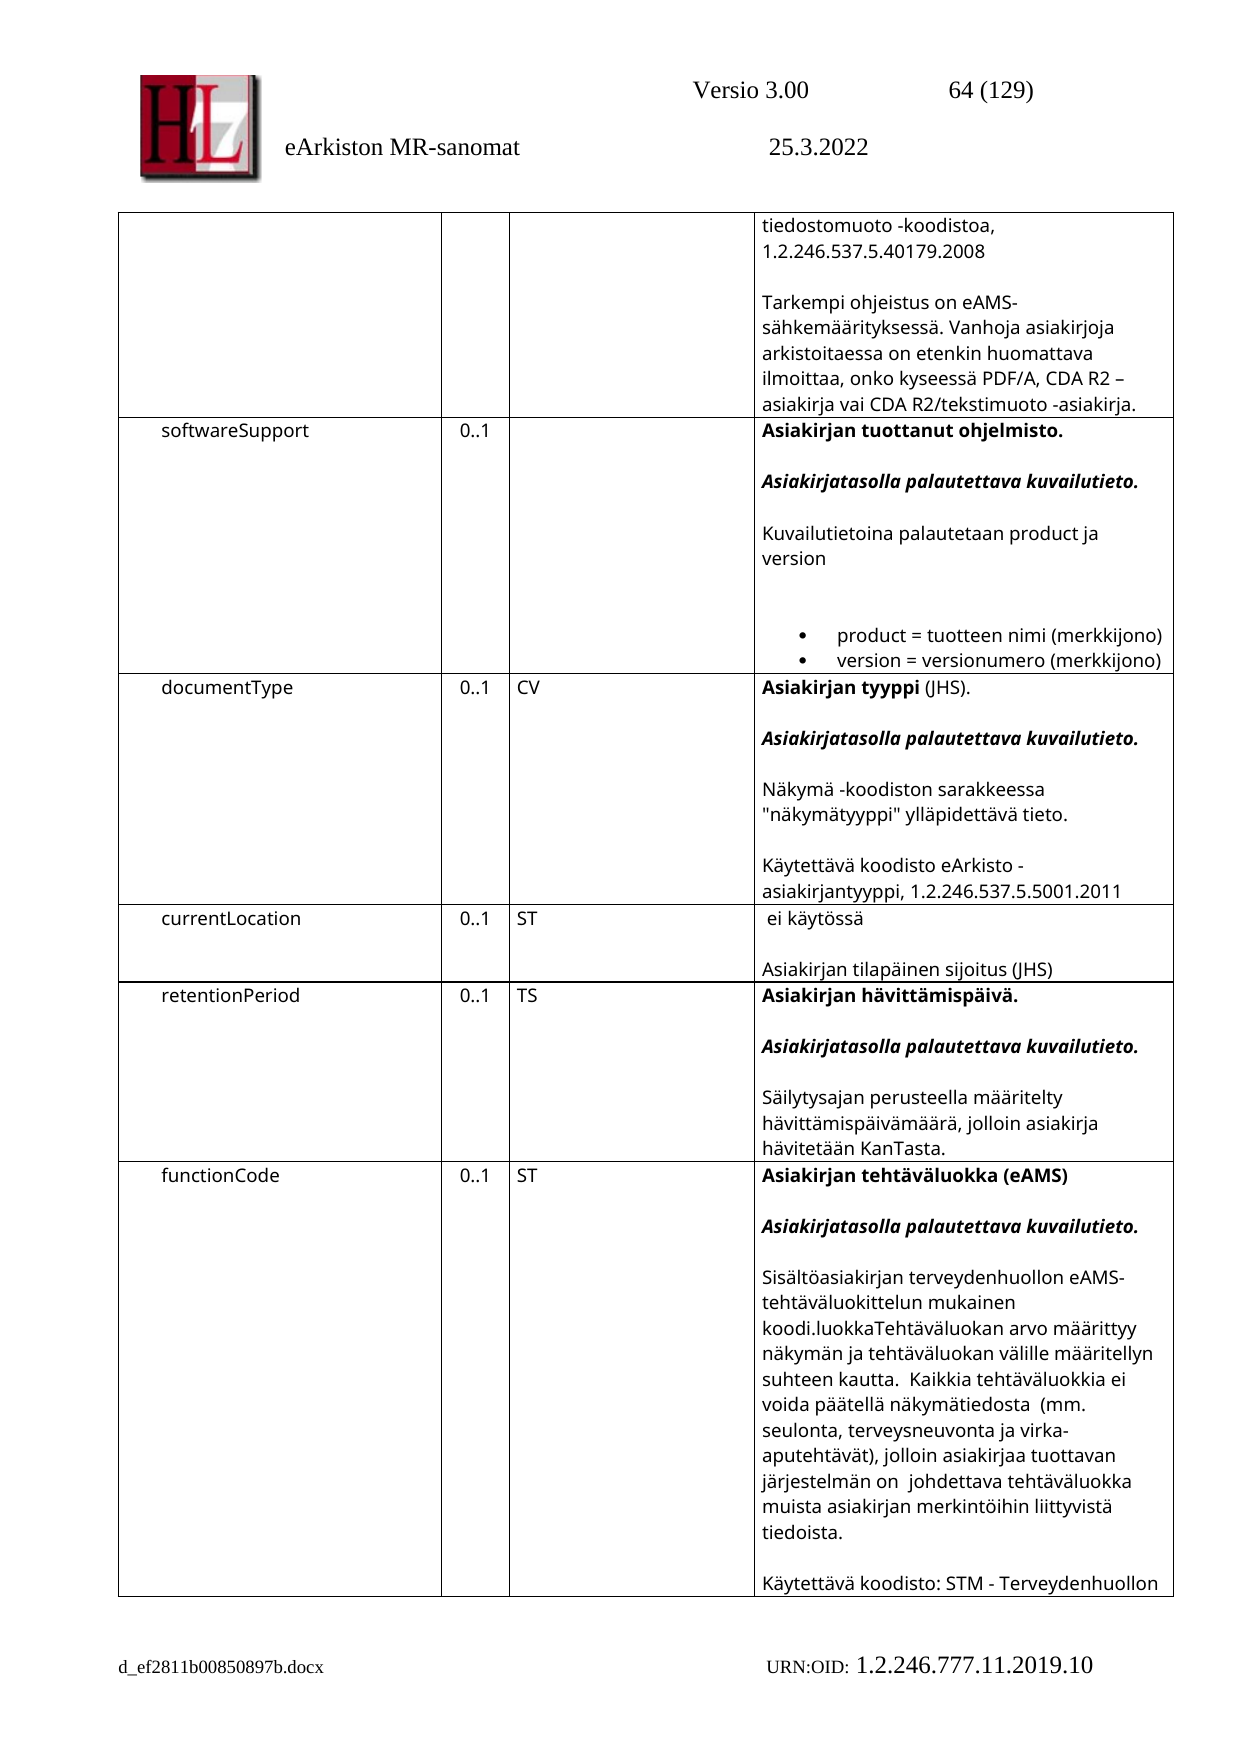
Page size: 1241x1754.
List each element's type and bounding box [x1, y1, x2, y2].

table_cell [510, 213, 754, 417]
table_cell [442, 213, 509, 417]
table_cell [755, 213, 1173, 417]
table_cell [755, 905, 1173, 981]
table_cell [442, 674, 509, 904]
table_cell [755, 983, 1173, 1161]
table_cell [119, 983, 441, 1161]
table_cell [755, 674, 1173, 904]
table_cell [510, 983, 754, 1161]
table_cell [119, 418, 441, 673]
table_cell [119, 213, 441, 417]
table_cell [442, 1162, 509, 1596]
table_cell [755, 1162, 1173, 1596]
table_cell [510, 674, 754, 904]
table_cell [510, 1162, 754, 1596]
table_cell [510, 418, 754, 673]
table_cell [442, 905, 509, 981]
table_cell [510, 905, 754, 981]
picture [140, 75, 263, 183]
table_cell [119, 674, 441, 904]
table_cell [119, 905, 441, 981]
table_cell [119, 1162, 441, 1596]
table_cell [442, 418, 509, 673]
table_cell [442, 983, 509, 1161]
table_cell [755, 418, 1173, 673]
